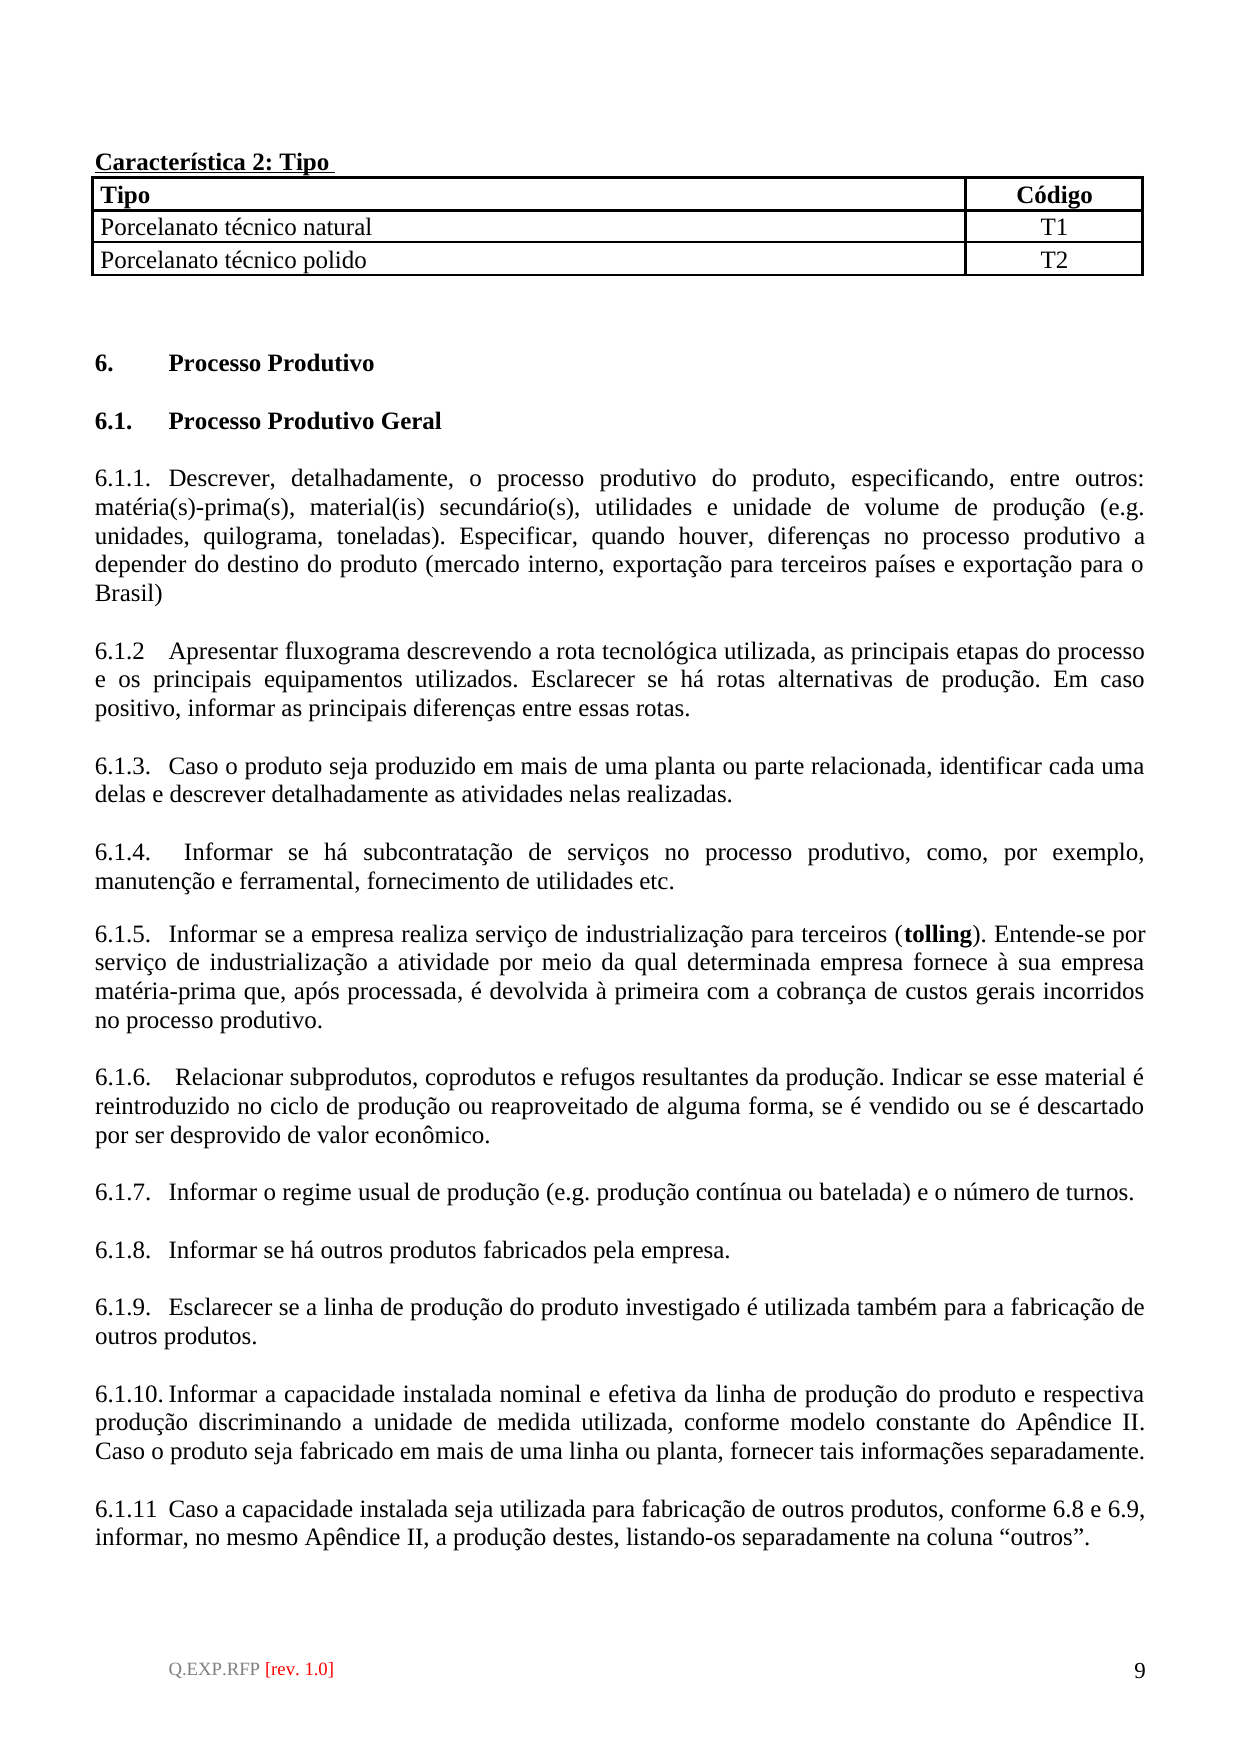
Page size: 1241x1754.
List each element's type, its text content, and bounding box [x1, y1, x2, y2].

text 6.1.7. Informar o regime usual de produção (e.g. produção contínua ou batelada) e o número de turnos. [95, 1177, 1146, 1206]
table_cell Porcelanato técnico polido [94, 243, 964, 274]
text 6.1.2 Apresentar fluxograma descrevendo a rota tecnológica utilizada, as principais etapas do processo e os principais equipamentos utilizados. Esclarecer se há rotas alternativas de produção. Em caso positivo, informar as principais diferenças entre essas rotas. [94, 636, 1146, 722]
text 6.1.3. Caso o produto seja produzido em mais de uma planta ou parte relacionada, identificar cada uma delas e descrever detalhadamente as atividades nelas realizadas. [94, 751, 1146, 808]
subtitle 6. Processo Produtivo [94, 348, 1146, 377]
table_cell Porcelanato técnico natural [94, 212, 964, 241]
text 6.1.4. Informar se há subcontratação de serviços no processo produtivo, como, por exemplo, manutenção e ferramental, fornecimento de utilidades etc. [94, 837, 1146, 894]
text 6.1.6. Relacionar subprodutos, coprodutos e refugos resultantes da produção. Indicar se esse material é reintroduzido no ciclo de produção ou reaproveitado de alguma forma, se é vendido ou se é descartado por ser desprovido de valor econômico. [95, 1062, 1146, 1149]
text 6.1.8. Informar se há outros produtos fabricados pela empresa. [95, 1235, 1146, 1264]
text 6.1.5. Informar se a empresa realiza serviço de industrialização para terceiros (tolling). Entende-se por serviço de industrialização a atividade por meio da qual determinada empresa fornece à sua empresa matéria-prima que, após processada, é devolvida à primeira com a cobrança de custos gerais incorridos no processo produtivo. [94, 919, 1146, 1034]
text 6.1.1. Descrever, detalhadamente, o processo produtivo do produto, especificando, entre outros: matéria(s)-prima(s), material(is) secundário(s), utilidades e unidade de volume de produção (e.g. unidades, quilograma, toneladas). Especificar, quando houver, diferenças no processo produtivo a depender do destino do produto (mercado interno, exportação para terceiros países e exportação para o Brasil) [94, 463, 1146, 607]
subtitle Característica 2: Tipo [94, 147, 1146, 176]
text 6.1. Processo Produtivo Geral [94, 406, 1146, 434]
table_header Código [967, 179, 1141, 208]
text 6.1.10. Informar a capacidade instalada nominal e efetiva da linha de produção do produto e respectiva produção discriminando a unidade de medida utilizada, conforme modelo constante do Apêndice II. Caso o produto seja fabricado em mais de uma linha ou planta, fornecer tais informações separadamente. [95, 1379, 1146, 1465]
table_header Tipo [94, 179, 964, 208]
table_cell T2 [967, 243, 1141, 274]
text 6.1.9. Esclarecer se a linha de produção do produto investigado é utilizada também para a fabricação de outros produtos. [95, 1292, 1146, 1350]
text 6.1.11 Caso a capacidade instalada seja utilizada para fabricação de outros produtos, conforme 6.8 e 6.9, informar, no mesmo Apêndice II, a produção destes, listando-os separadamente na coluna “outros”. [95, 1494, 1146, 1551]
table_cell T1 [967, 212, 1141, 241]
